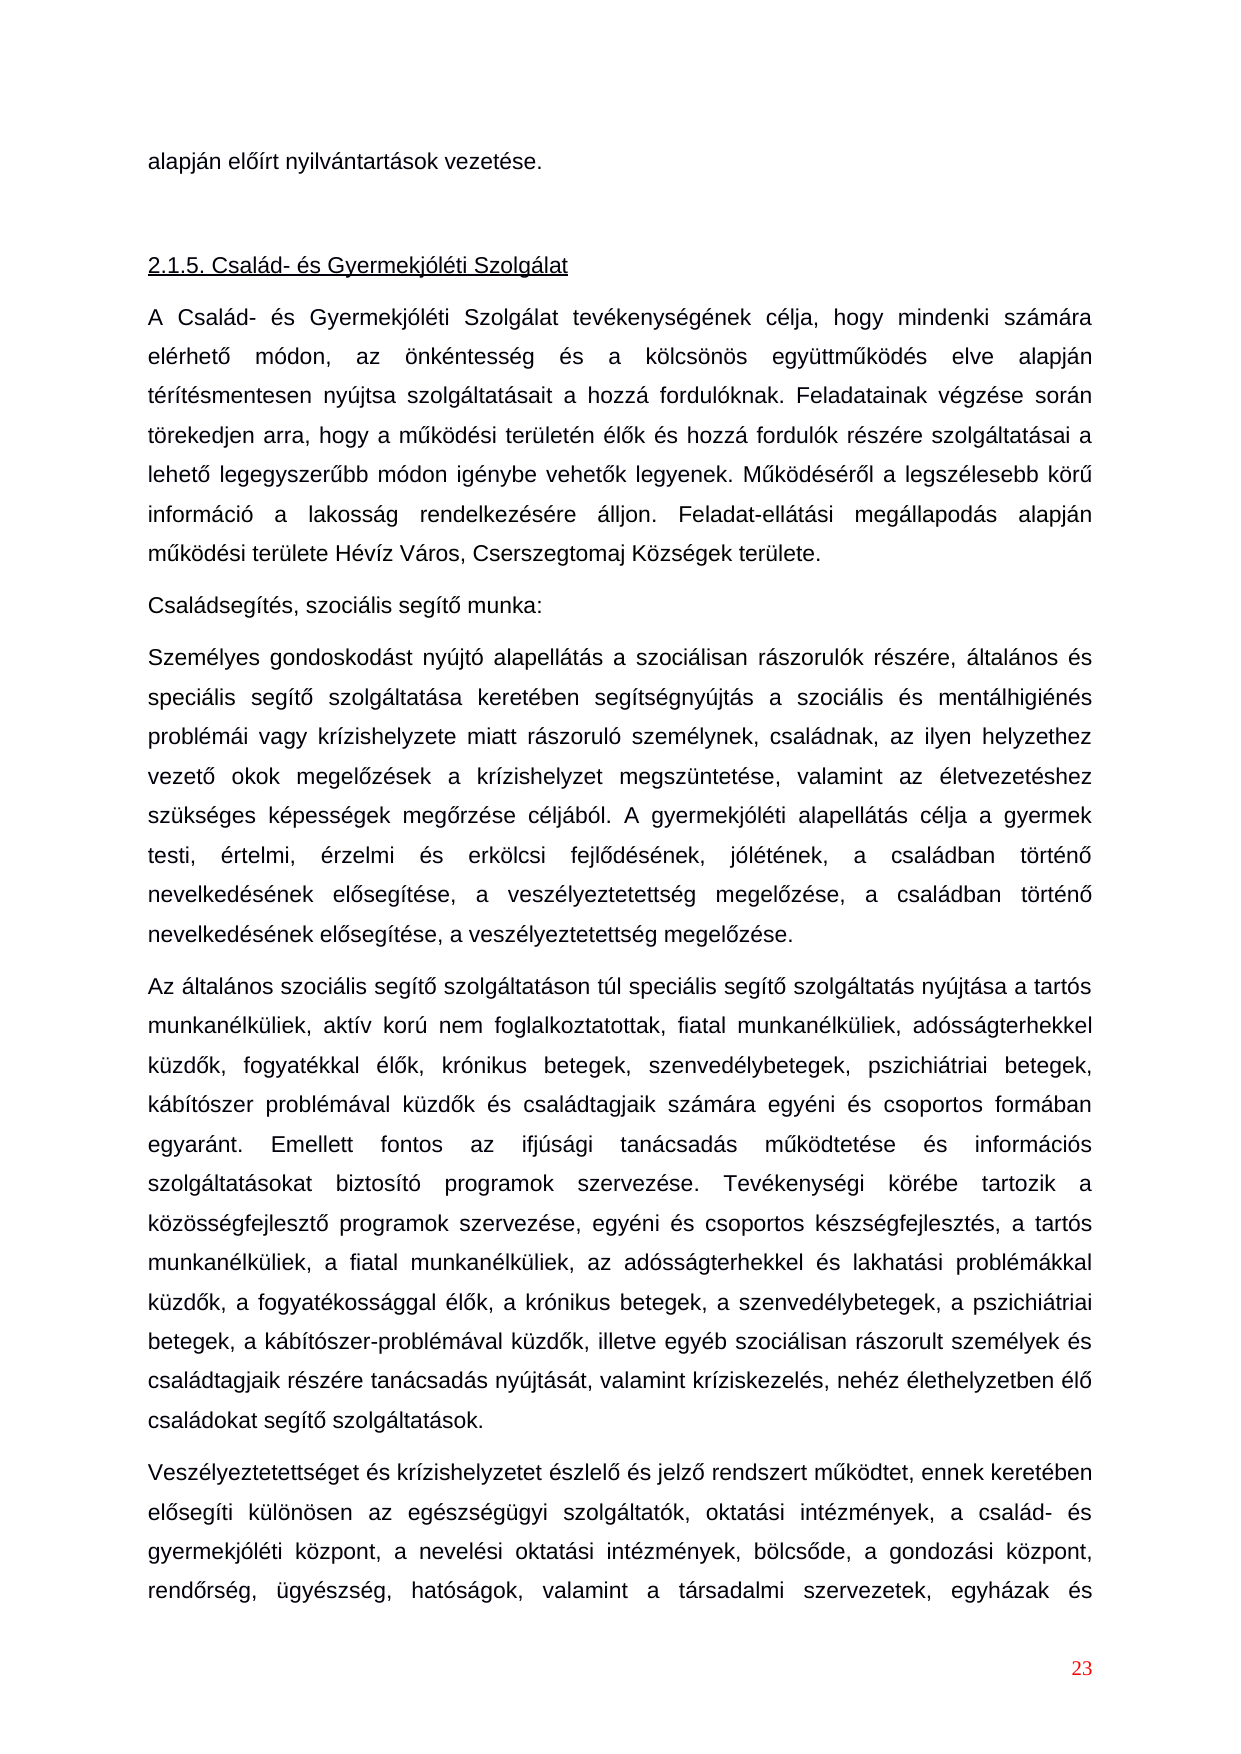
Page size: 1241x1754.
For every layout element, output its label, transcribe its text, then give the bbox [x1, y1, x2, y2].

text Személyes gondoskodást nyújtó alapellátás a szociálisan rászorulók részére, általános és speciális segítő szolgáltatása keretében segítségnyújtás a szociális és mentálhigiénés problémái vagy krízishelyzete miatt rászoruló személynek, családnak, az ilyen helyzethez vezető okok megelőzések a krízishelyzet megszüntetése, valamint az életvezetéshez szükséges képességek megőrzése céljából. A gyermekjóléti alapellátás célja a gyermek testi, értelmi, érzelmi és erkölcsi fejlődésének, jólétének, a családban történő nevelkedésének elősegítése, a veszélyeztetettség megelőzése, a családban történő nevelkedésének elősegítése, a veszélyeztetettség megelőzése. [148, 644, 1093, 947]
text Családsegítés, szociális segítő munka: [148, 592, 1093, 619]
text A Család- és Gyermekjóléti Szolgálat tevékenységének célja, hogy mindenki számára elérhető módon, az önkéntesség és a kölcsönös együttműködés elve alapján térítésmentesen nyújtsa szolgáltatásait a hozzá fordulóknak. Feladatainak végzése során törekedjen arra, hogy a működési területén élők és hozzá fordulók részére szolgáltatásai a lehető legegyszerűbb módon igénybe vehetők legyenek. Működéséről a legszélesebb körű információ a lakosság rendelkezésére álljon. Feladat-ellátási megállapodás alapján működési területe Hévíz Város, Cserszegtomaj Községek területe. [148, 303, 1093, 567]
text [148, 1459, 1093, 1604]
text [148, 148, 1093, 174]
text Az általános szociális segítő szolgáltatáson túl speciális segítő szolgáltatás nyújtása a tartós munkanélküliek, aktív korú nem foglalkoztatottak, fiatal munkanélküliek, adósságterhekkel küzdők, fogyatékkal élők, krónikus betegek, szenvedélybetegek, pszichiátriai betegek, kábítószer problémával küzdők és családtagjaik számára egyéni és csoportos formában egyaránt. Emellett fontos az ifjúsági tanácsadás működtetése és információs szolgáltatásokat biztosító programok szervezése. Tevékenységi körébe tartozik a közösségfejlesztő programok szervezése, egyéni és csoportos készségfejlesztés, a tartós munkanélküliek, a fiatal munkanélküliek, az adósságterhekkel és lakhatási problémákkal küzdők, a fogyatékossággal élők, a krónikus betegek, a szenvedélybetegek, a pszichiátriai betegek, a kábítószer-problémával küzdők, illetve egyéb szociálisan rászorult személyek és családtagjaik részére tanácsadás nyújtását, valamint kríziskezelés, nehéz élethelyzetben élő családokat segítő szolgáltatások. [148, 973, 1093, 1433]
text 2.1.5. Család- és Gyermekjóléti Szolgálat [148, 252, 1093, 278]
